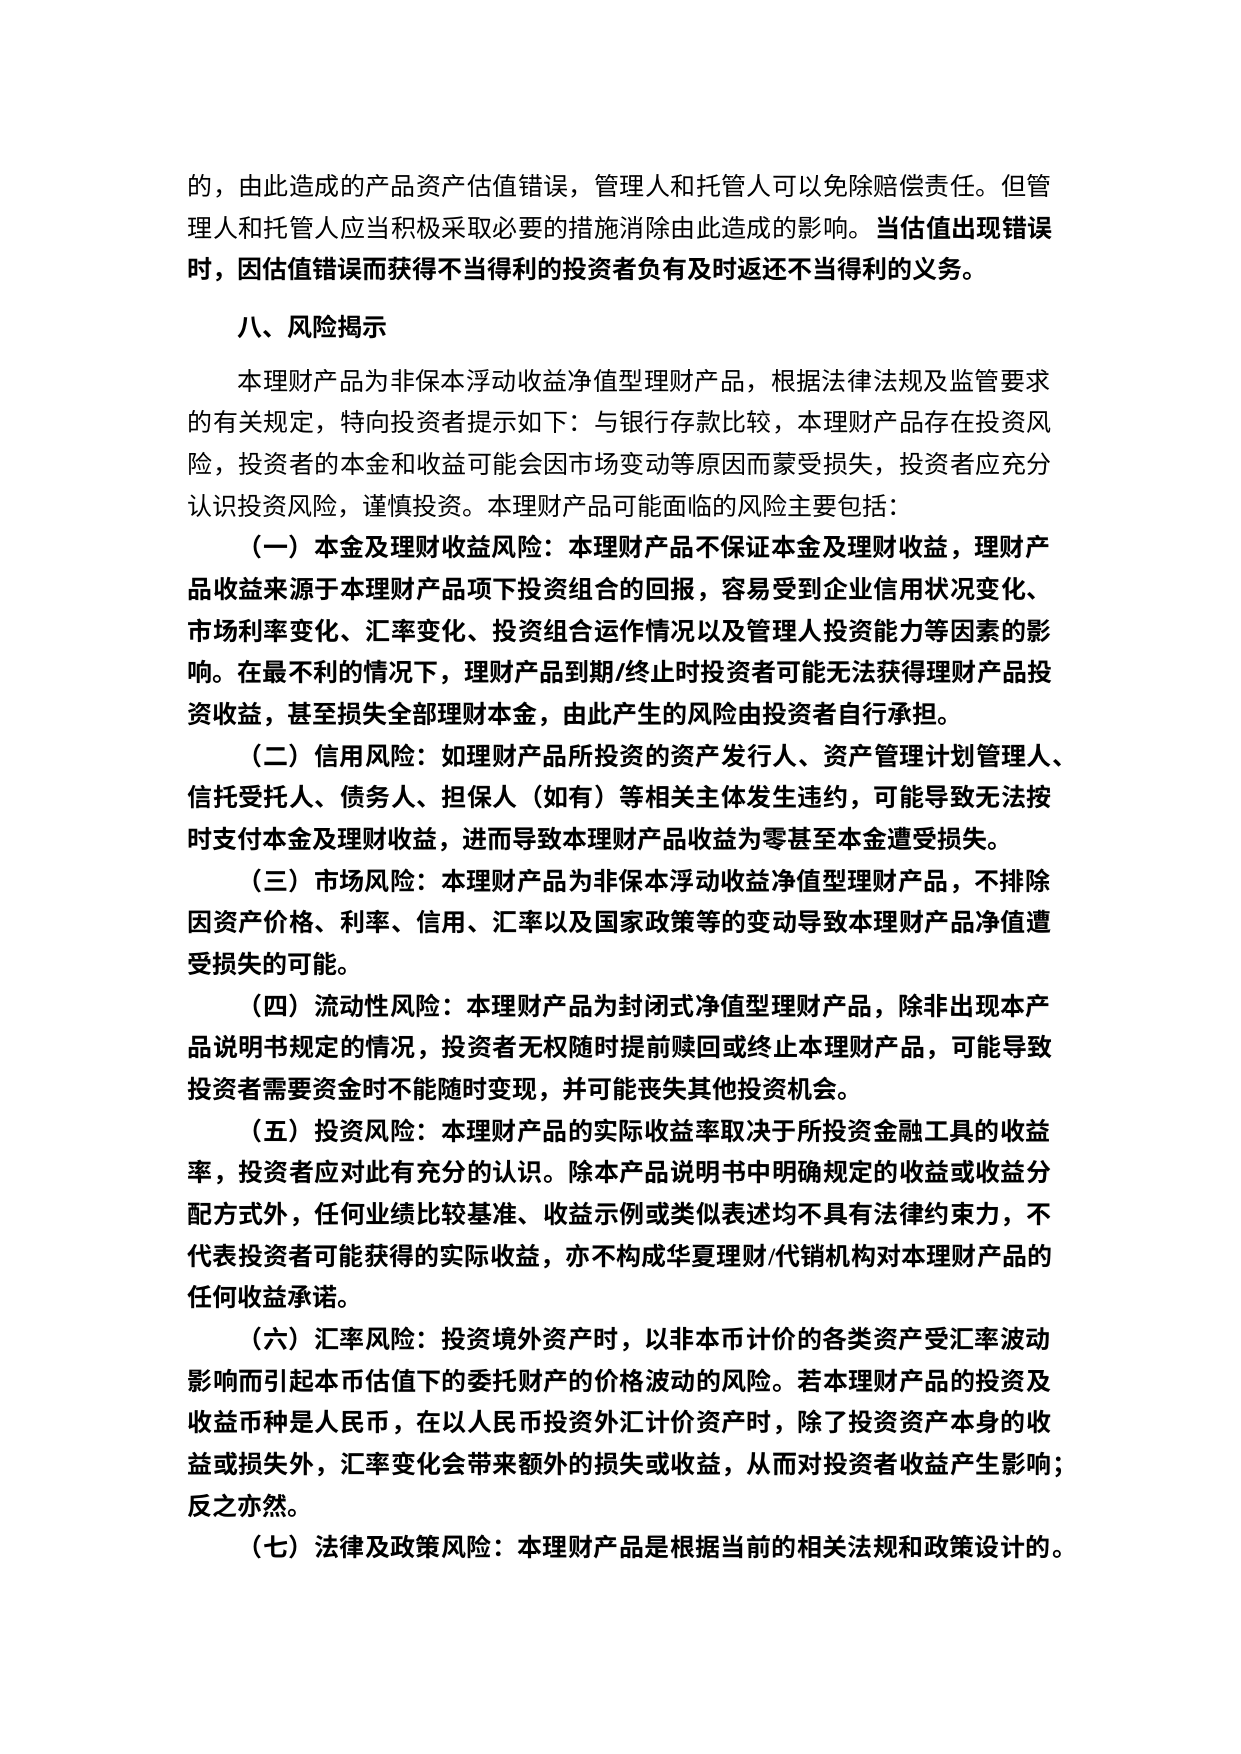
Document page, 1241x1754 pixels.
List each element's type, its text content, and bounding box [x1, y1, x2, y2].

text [187, 1528, 1053, 1564]
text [187, 162, 1053, 287]
text 八、风险揭示 [187, 303, 1053, 345]
text （二）信用风险：如理财产品所投资的资产发行人、资产管理计划管理人、信托受托人、债务人、担保人（如有）等相关主体发生违约，可能导致无法按时支付本金及理财收益，进而导致本理财产品收益为零甚至本金遭受损失。 [187, 736, 1053, 856]
text （五）投资风险：本理财产品的实际收益率取决于所投资金融工具的收益率，投资者应对此有充分的认识。除本产品说明书中明确规定的收益或收益分配方式外，任何业绩比较基准、收益示例或类似表述均不具有法律约束力，不代表投资者可能获得的实际收益，亦不构成华夏理财/代销机构对本理财产品的任何收益承诺。 [187, 1111, 1053, 1314]
text 本理财产品为非保本浮动收益净值型理财产品，根据法律法规及监管要求的有关规定，特向投资者提示如下：与银行存款比较，本理财产品存在投资风险，投资者的本金和收益可能会因市场变动等原因而蒙受损失，投资者应充分认识投资风险，谨慎投资。本理财产品可能面临的风险主要包括： [187, 361, 1053, 522]
text （一）本金及理财收益风险：本理财产品不保证本金及理财收益，理财产品收益来源于本理财产品项下投资组合的回报，容易受到企业信用状况变化、市场利率变化、汇率变化、投资组合运作情况以及管理人投资能力等因素的影响。在最不利的情况下，理财产品到期/终止时投资者可能无法获得理财产品投资收益，甚至损失全部理财本金，由此产生的风险由投资者自行承担。 [187, 528, 1053, 731]
text （四）流动性风险：本理财产品为封闭式净值型理财产品，除非出现本产品说明书规定的情况，投资者无权随时提前赎回或终止本理财产品，可能导致投资者需要资金时不能随时变现，并可能丧失其他投资机会。 [187, 986, 1053, 1106]
text （六）汇率风险：投资境外资产时，以非本币计价的各类资产受汇率波动影响而引起本币估值下的委托财产的价格波动的风险。若本理财产品的投资及收益币种是人民币，在以人民币投资外汇计价资产时，除了投资资产本身的收益或损失外，汇率变化会带来额外的损失或收益，从而对投资者收益产生影响；反之亦然。 [187, 1319, 1053, 1522]
text （三）市场风险：本理财产品为非保本浮动收益净值型理财产品，不排除因资产价格、利率、信用、汇率以及国家政策等的变动导致本理财产品净值遭受损失的可能。 [187, 861, 1053, 981]
